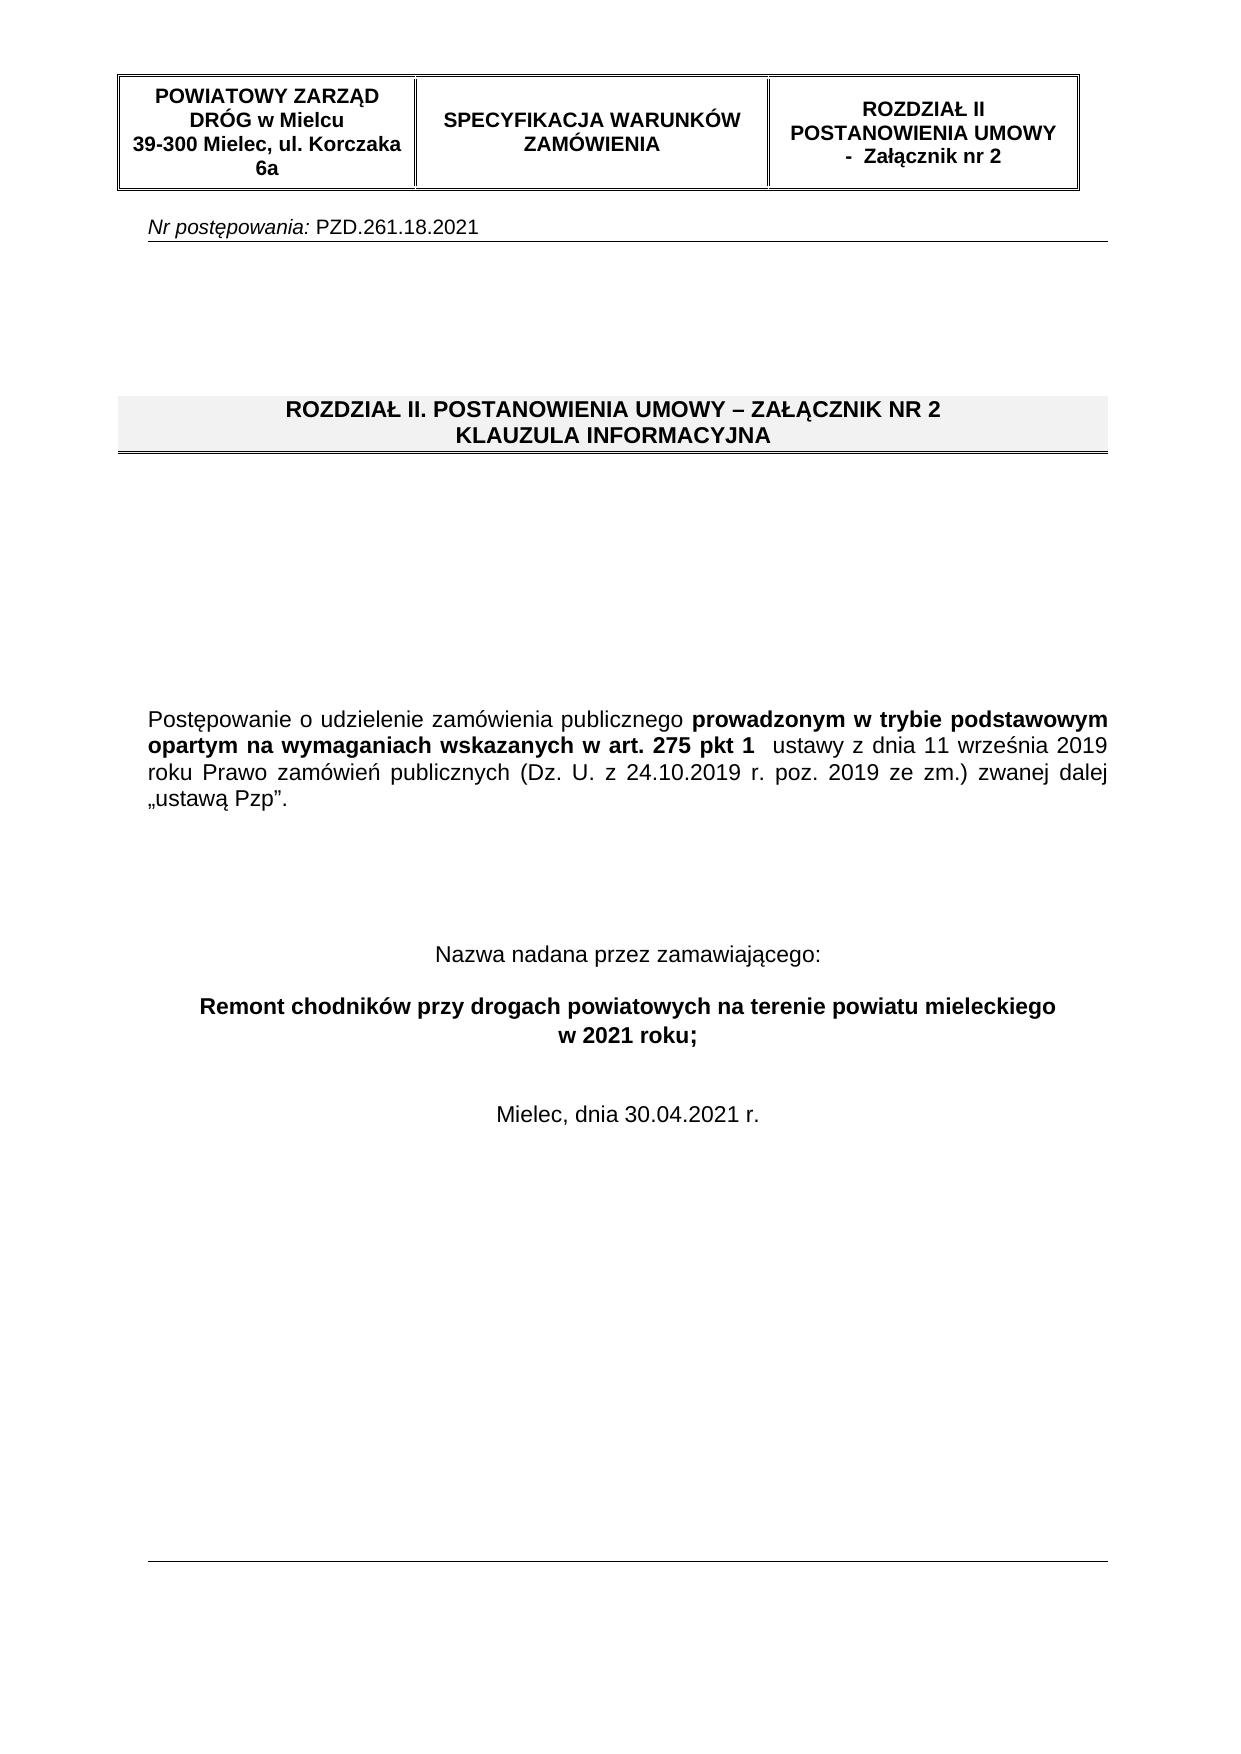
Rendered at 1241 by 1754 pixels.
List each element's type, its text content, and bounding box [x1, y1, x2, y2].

text Nazwa nadana przez zamawiającego: [148, 941, 1108, 967]
text Mielec, dnia 30.04.2021 r. [148, 1101, 1108, 1127]
text Postępowanie o udzielenie zamówienia publicznego prowadzonym w trybie podstawowym opartym na wymaganiach wskazanych w art. 275 pkt 1 ustawy z dnia 11 września 2019 roku Prawo zamówień publicznych (Dz. U. z 24.10.2019 r. poz. 2019 ze zm.) zwanej dalej „ustawą Pzp”. [148, 706, 1108, 811]
text Remont chodników przy drogach powiatowych na terenie powiatu mieleckiego w 2021 roku; [148, 993, 1108, 1048]
text ROZDZIAŁ II. POSTANOWIENIA UMOWY – ZAŁĄCZNIK NR 2 [118, 396, 1108, 422]
text KLAUZULA INFORMACYJNA [118, 422, 1108, 451]
